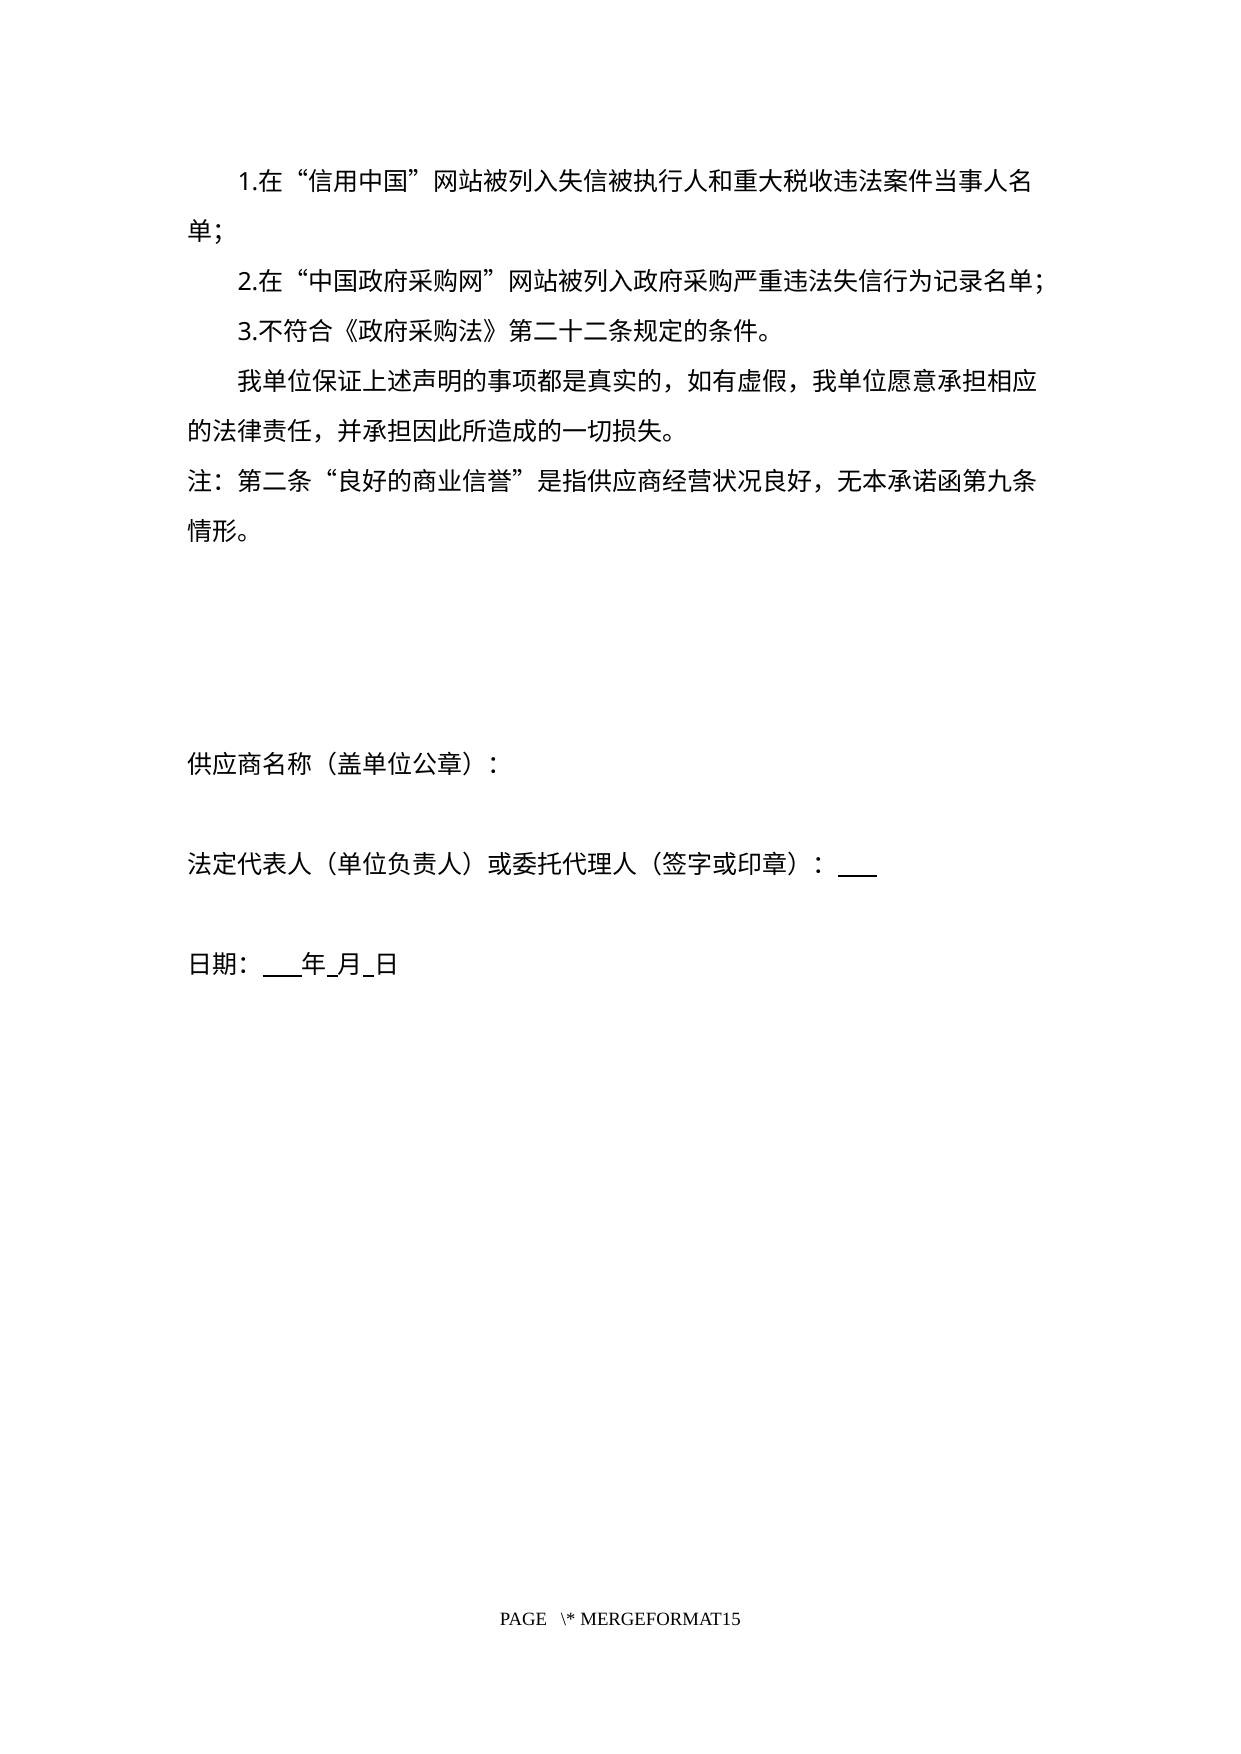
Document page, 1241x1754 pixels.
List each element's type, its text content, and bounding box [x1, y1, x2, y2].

text 3.不符合《政府采购法》第二十二条规定的条件。 [187, 300, 1053, 350]
text 法定代表人（单位负责人）或委托代理人（签字或印章）： [187, 833, 1053, 883]
text 供应商名称（盖单位公章）： [187, 733, 1053, 783]
text 1.在“信用中国”网站被列入失信被执行人和重大税收违法案件当事人名单； [187, 150, 1053, 250]
text 日期： 年 月 日 [187, 933, 1053, 983]
text 2.在“中国政府采购网”网站被列入政府采购严重违法失信行为记录名单； [187, 250, 1053, 300]
text 注：第二条“良好的商业信誉”是指供应商经营状况良好，无本承诺函第九条情形。 [187, 450, 1053, 550]
text 我单位保证上述声明的事项都是真实的，如有虚假，我单位愿意承担相应的法律责任，并承担因此所造成的一切损失。 [187, 350, 1053, 450]
